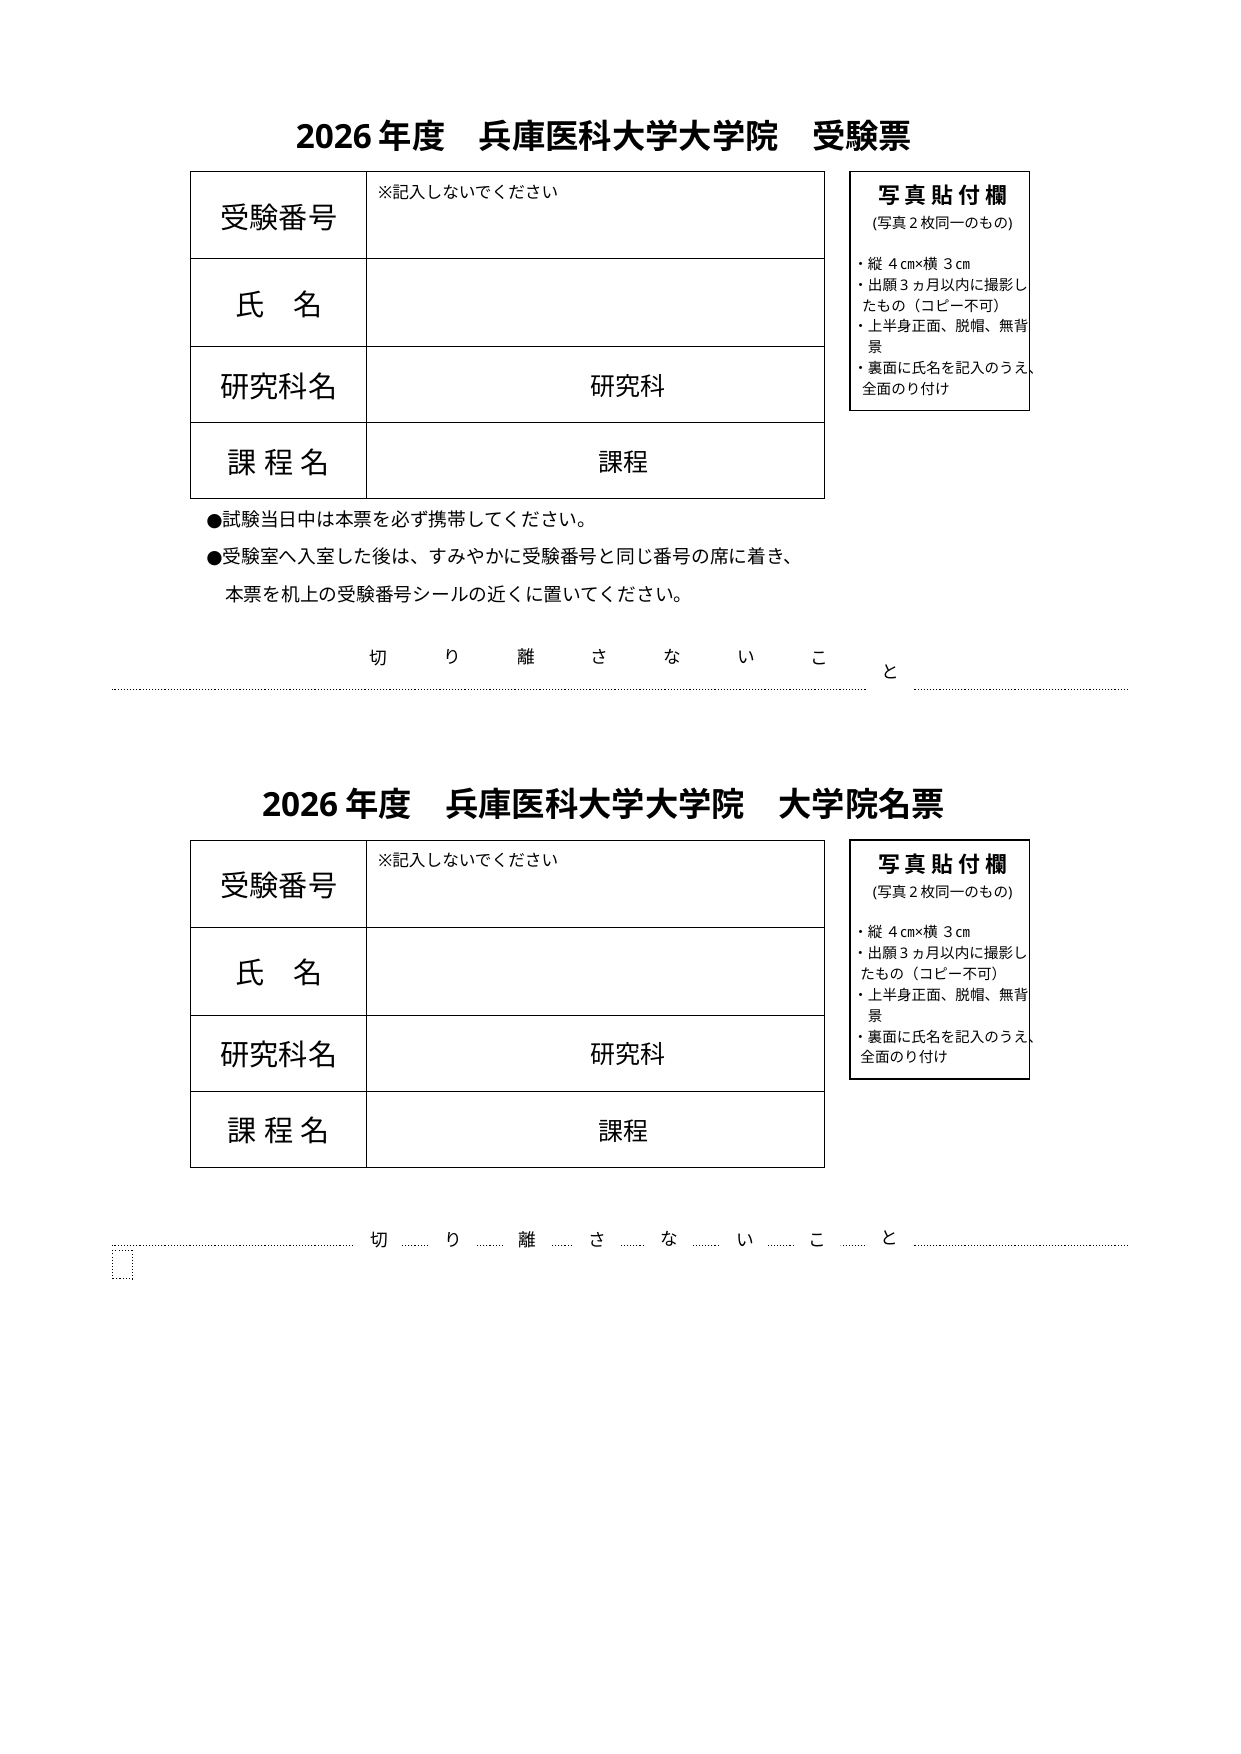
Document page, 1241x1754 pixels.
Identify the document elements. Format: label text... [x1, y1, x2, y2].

table_header 受験番号 [191, 172, 366, 258]
table_cell 研究科名 [191, 347, 366, 422]
table_cell [367, 928, 824, 1014]
text ●試験当日中は本票を必ず携帯してください。 [112, 499, 1128, 537]
table_cell 研究科 [367, 1016, 824, 1091]
table_cell 課程 [367, 1092, 824, 1167]
table_cell 研究科名 [191, 1016, 366, 1091]
table_header ※記入しないでください [367, 841, 824, 927]
text 2026年度 兵庫医科大学大学院 受験票 [112, 96, 1128, 171]
table_cell 氏名 [191, 928, 366, 1014]
table_cell [367, 259, 824, 346]
table_cell 研究科 [367, 347, 824, 422]
table_header 受験番号 [191, 841, 366, 927]
table_header ※記入しないでください [367, 172, 824, 258]
table_cell 氏名 [191, 259, 366, 346]
table_cell 課程名 [191, 423, 366, 498]
text 本票を机上の受験番号シールの近くに置いてください。 [112, 574, 1128, 612]
table_cell 課程名 [191, 1092, 366, 1167]
table_cell 課程 [367, 423, 824, 498]
text ●受験室へ入室した後は、すみやかに受験番号と同じ番号の席に着き、 [112, 537, 1128, 574]
text 2026年度 兵庫医科大学大学院 大学院名票 [112, 765, 1128, 840]
